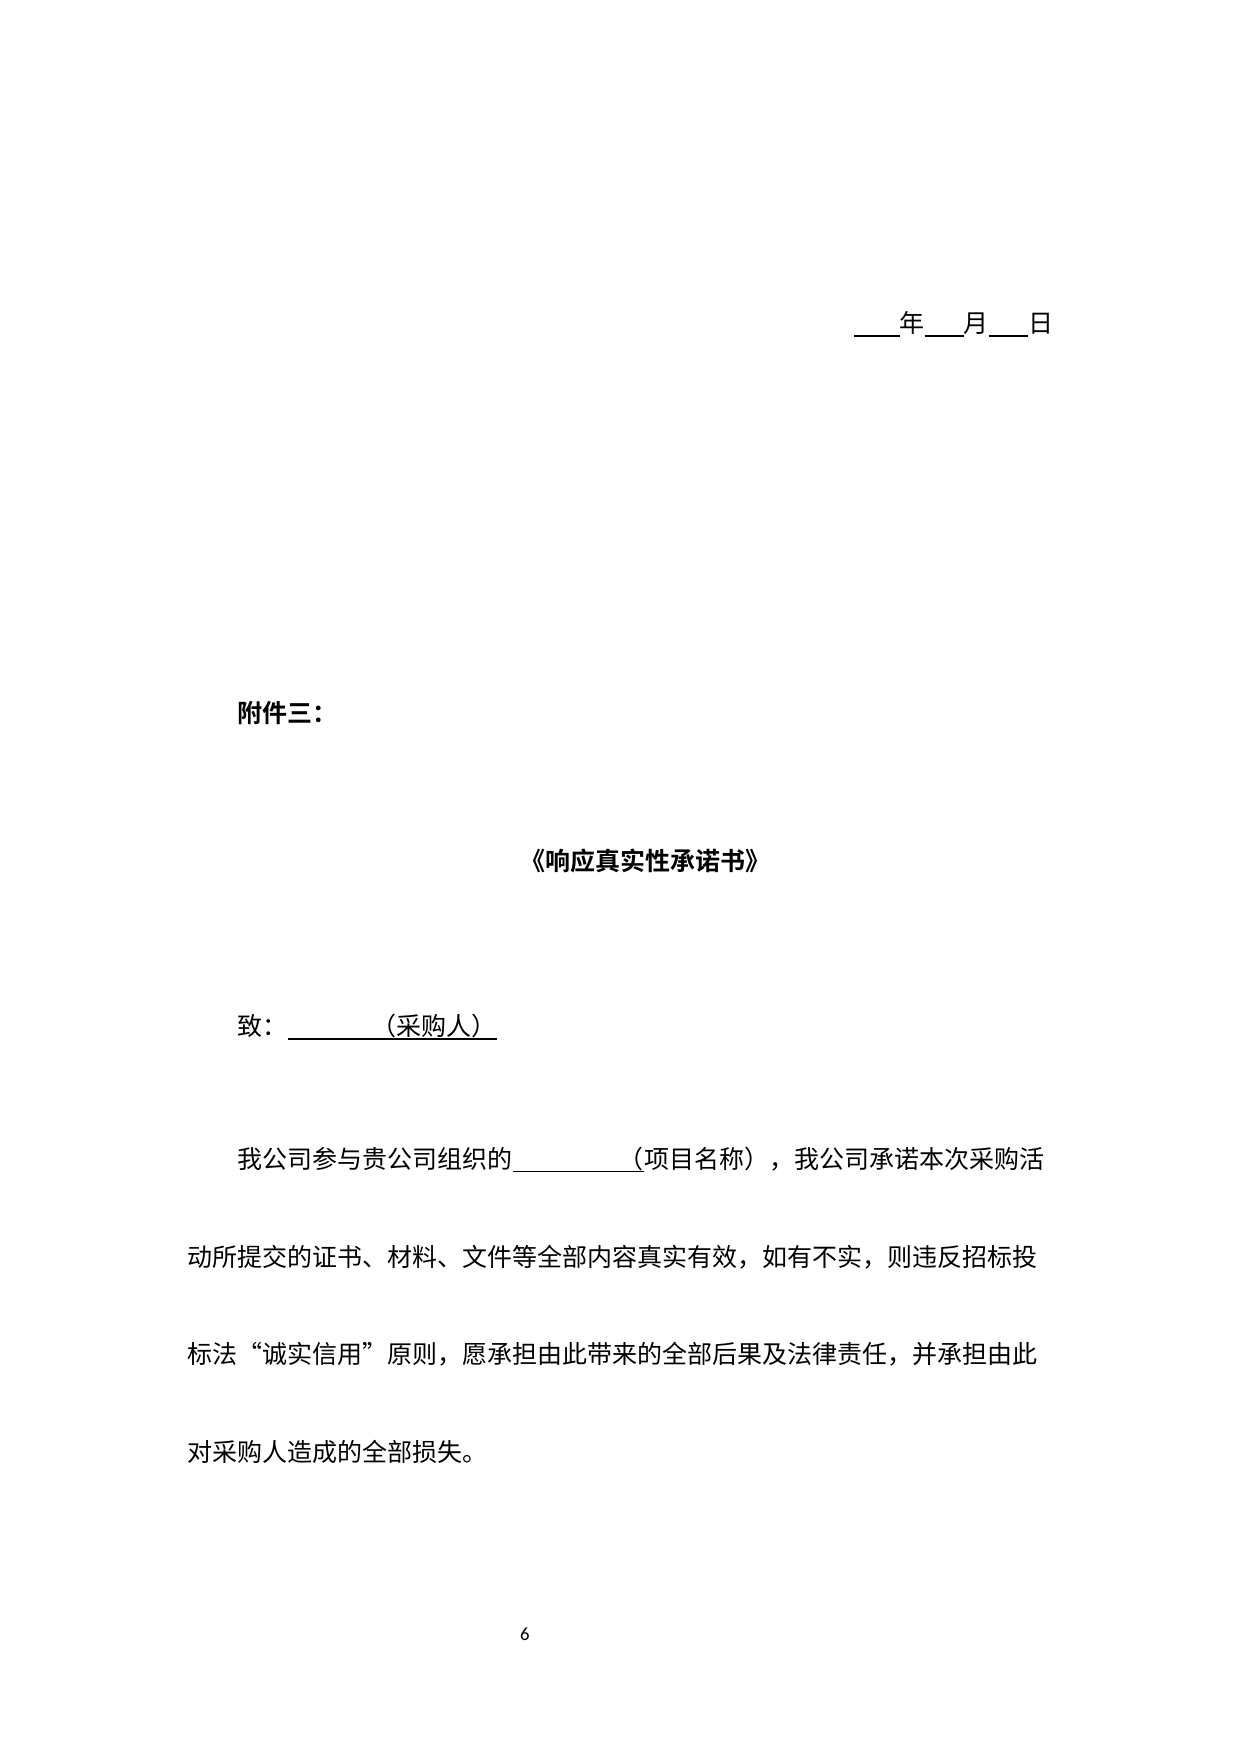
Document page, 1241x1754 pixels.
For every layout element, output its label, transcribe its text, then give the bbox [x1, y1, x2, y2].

text 致： （采购人） [187, 992, 1053, 1057]
text 附件三： [187, 679, 1053, 744]
text 年 月 日 [187, 289, 1053, 354]
text 《响应真实性承诺书》 [187, 827, 1053, 892]
text 我公司参与贵公司组织的 （项目名称），我公司承诺本次采购活动所提交的证书、材料、文件等全部内容真实有效，如有不实，则违反招标投标法“诚实信用”原则，愿承担由此带来的全部后果及法律责任，并承担由此对采购人造成的全部损失。 [187, 1125, 1053, 1483]
